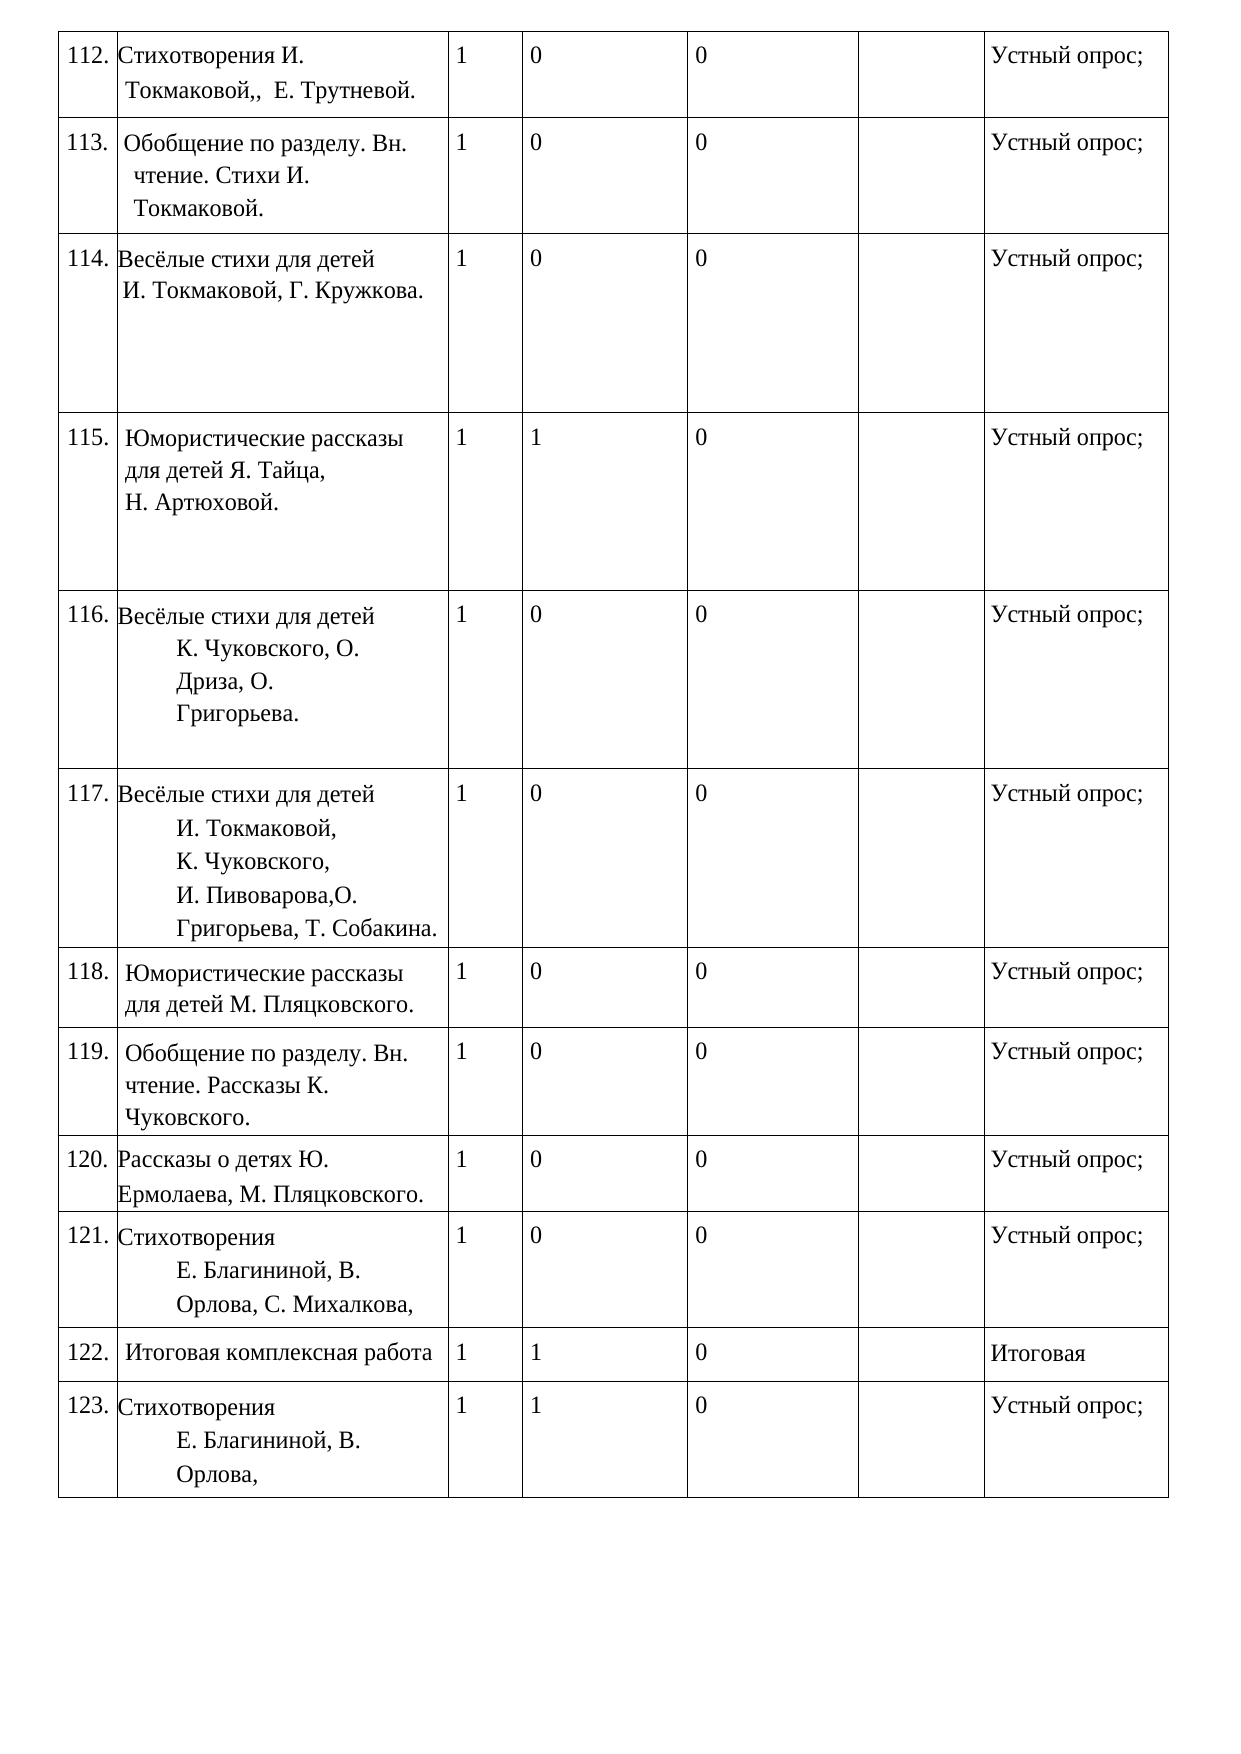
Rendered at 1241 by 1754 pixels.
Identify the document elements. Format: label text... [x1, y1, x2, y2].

table_cell [859, 1212, 984, 1327]
table_cell Юмористические рассказы для детей Я. Тайца, Н. Артюховой. [118, 413, 448, 590]
table_cell [859, 591, 984, 768]
table_cell 1 [449, 948, 522, 1027]
table_cell 0 [523, 32, 687, 117]
table_cell Устный опрос; [985, 948, 1168, 1027]
table_cell Устный опрос; [985, 118, 1168, 233]
table_cell 117. [59, 769, 117, 947]
table_cell 0 [688, 413, 858, 590]
table_cell 0 [688, 1212, 858, 1327]
table_cell [859, 32, 984, 117]
table_cell Устный опрос; [985, 1136, 1168, 1211]
table_cell [859, 1136, 984, 1211]
table_cell [859, 1328, 984, 1381]
table_cell [859, 1028, 984, 1134]
table_cell 1 [449, 769, 522, 947]
table_cell 0 [688, 769, 858, 947]
table_cell 0 [688, 948, 858, 1027]
table_cell Обобщение по разделу. Вн. чтение. Рассказы К. Чуковского. [118, 1028, 448, 1134]
table_cell 116. [59, 591, 117, 768]
table_cell Устный опрос; [985, 32, 1168, 117]
table_cell [859, 118, 984, 233]
table_cell 1 [449, 32, 522, 117]
table_cell 118. [59, 948, 117, 1027]
table_cell Весёлые стихи для детей К. Чуковского, О. Дриза, О. Григорьева. [118, 591, 448, 768]
table_cell Итоговая комплексная работа; [985, 1328, 1168, 1381]
table_cell 122. [59, 1328, 117, 1381]
table_cell Стихотворения И. Токмаковой,, Е. Трутневой. [118, 32, 448, 117]
table_cell [859, 234, 984, 412]
table_cell Устный опрос; [985, 1212, 1168, 1327]
table_cell 1 [523, 1382, 687, 1497]
table_cell 0 [688, 32, 858, 117]
table_cell Стихотворения Е. Благининой, В. Орлова, С. Михалкова, Р. Сефа, В. Берестова, И. Пивоваровой, Я. Акима, Ю. Энтина. [118, 1212, 448, 1327]
table_cell 0 [523, 118, 687, 233]
table_cell 0 [688, 1382, 858, 1497]
table_cell 0 [688, 1328, 858, 1381]
table_cell Весёлые стихи для детей И. Токмаковой, К. Чуковского, И. Пивоварова,О. Григорьева, Т. Собакина. [118, 769, 448, 947]
table_cell Устный опрос; [985, 1382, 1168, 1497]
table_cell Юмористические рассказы для детей М. Пляцковского. [118, 948, 448, 1027]
table_cell 0 [523, 948, 687, 1027]
table_cell Рассказы о детях Ю. Ермолаева, М. Пляцковского. [118, 1136, 448, 1211]
table_cell Обобщение по разделу. Вн. чтение. Стихи И. Токмаковой. [118, 118, 448, 233]
table_cell 1 [449, 118, 522, 233]
table_cell 0 [523, 1028, 687, 1134]
table_cell 0 [688, 234, 858, 412]
table_cell Устный опрос; [985, 413, 1168, 590]
table_cell 0 [523, 1212, 687, 1327]
table_cell [859, 1382, 984, 1497]
table_cell 0 [523, 769, 687, 947]
table_cell [859, 769, 984, 947]
table_cell Устный опрос; [985, 234, 1168, 412]
table_cell 114. [59, 234, 117, 412]
table_cell Устный опрос; [985, 1028, 1168, 1134]
table_cell 120. [59, 1136, 117, 1211]
table_cell 121. [59, 1212, 117, 1327]
table_cell Весёлые стихи для детей И. Токмаковой, Г. Кружкова. [118, 234, 448, 412]
table_cell Итоговая комплексная работа [118, 1328, 448, 1381]
table_cell 0 [523, 234, 687, 412]
table_cell 1 [449, 1382, 522, 1497]
table_cell 0 [688, 1028, 858, 1134]
table_cell [859, 948, 984, 1027]
table_cell 1 [449, 1328, 522, 1381]
table_cell 0 [523, 591, 687, 768]
table_cell 0 [688, 118, 858, 233]
table_cell 1 [449, 591, 522, 768]
table_cell 115. [59, 413, 117, 590]
table_cell 1 [449, 1028, 522, 1134]
table_cell 0 [523, 1136, 687, 1211]
table_cell 123. [59, 1382, 117, 1497]
table_cell 113. [59, 118, 117, 233]
table_cell 0 [688, 1136, 858, 1211]
table_cell 119. [59, 1028, 117, 1134]
table_cell Стихотворения Е. Благининой, В. Орлова, С. Михалкова, Р. Сефа, В. Берестова,И. Пивоваровой, Я. Акима, Ю. Энтина. [118, 1382, 448, 1497]
table_cell 1 [449, 234, 522, 412]
table_cell Устный опрос; [985, 769, 1168, 947]
table_cell Устный опрос; [985, 591, 1168, 768]
table_cell 0 [688, 591, 858, 768]
table_cell 1 [449, 413, 522, 590]
table_cell 1 [523, 413, 687, 590]
table_cell 112. [59, 32, 117, 117]
table_cell 1 [449, 1212, 522, 1327]
table_cell 1 [449, 1136, 522, 1211]
table_cell 1 [523, 1328, 687, 1381]
table_cell [859, 413, 984, 590]
